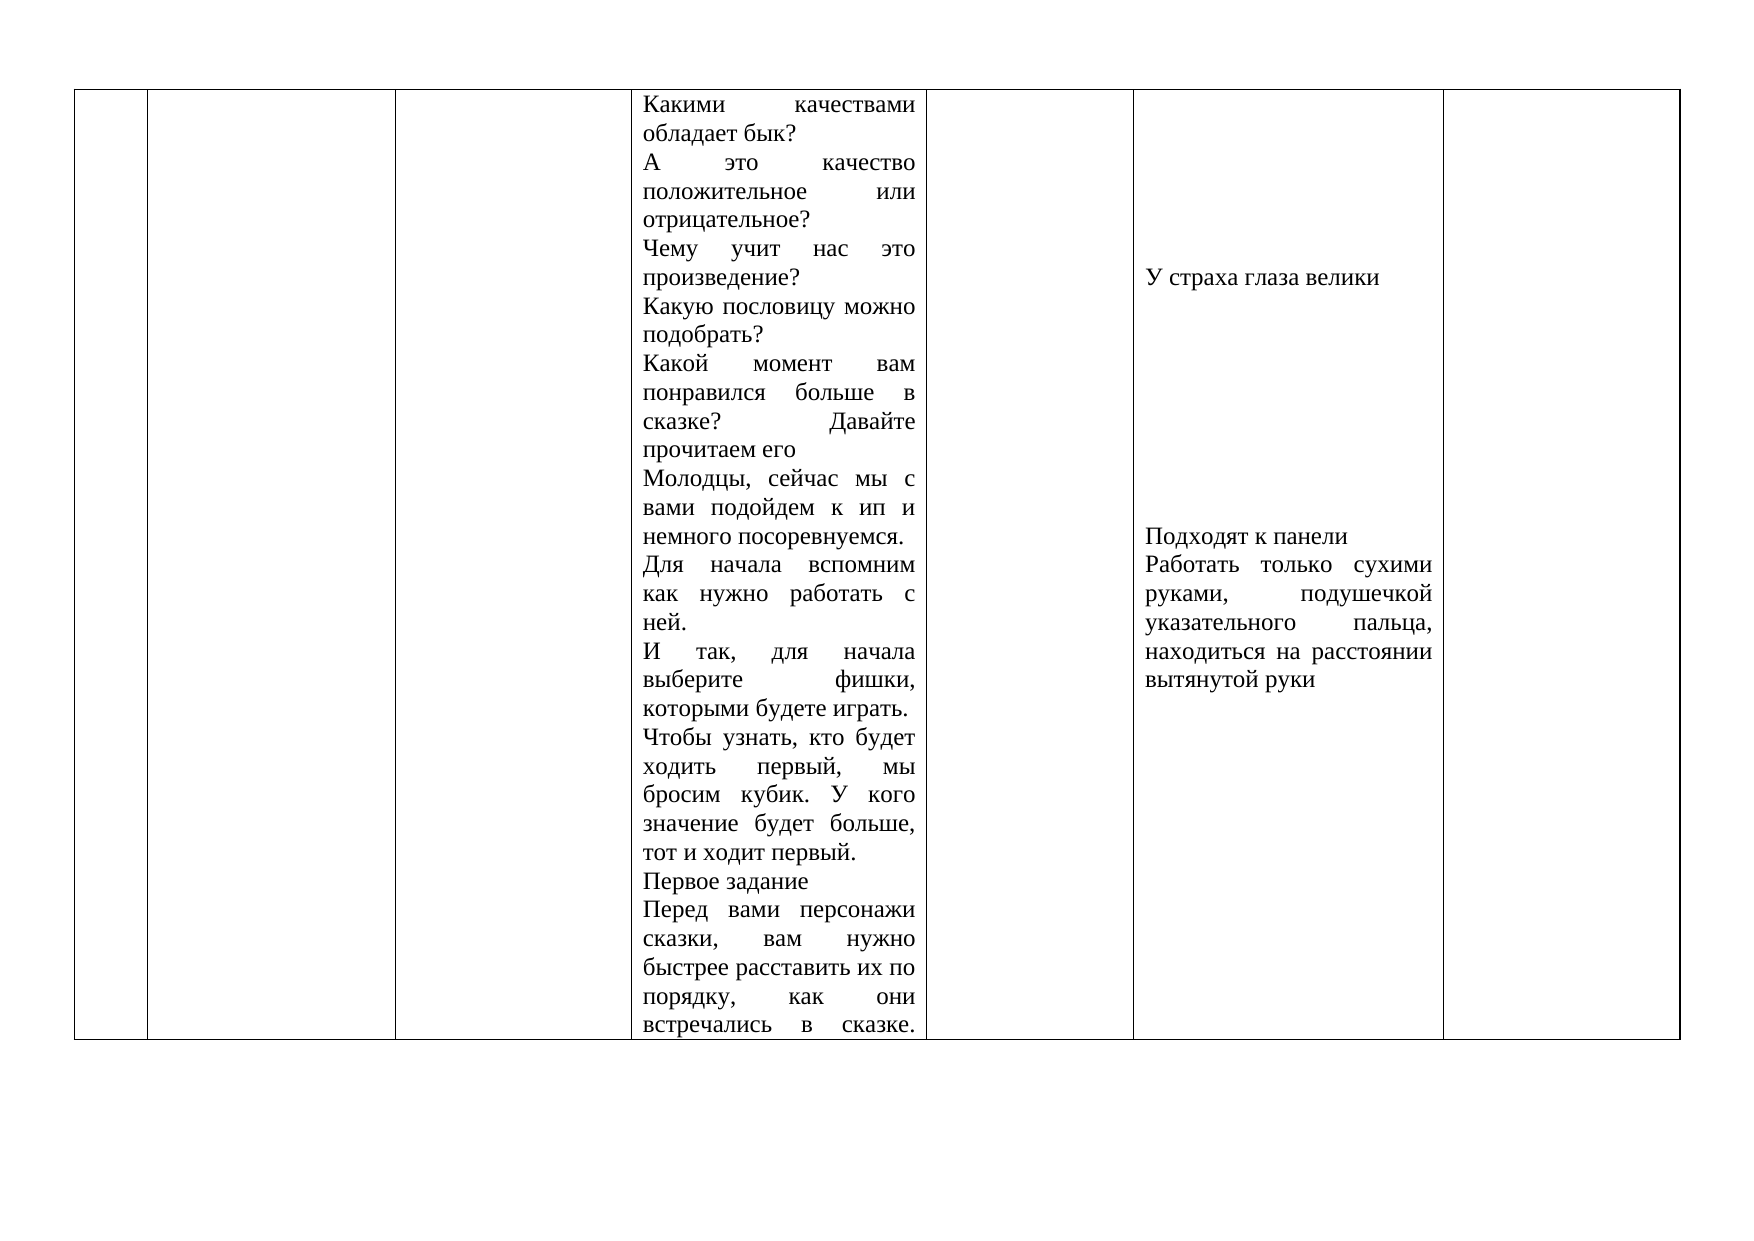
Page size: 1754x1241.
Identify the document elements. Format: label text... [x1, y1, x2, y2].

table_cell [632, 90, 926, 1039]
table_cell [927, 90, 1133, 1039]
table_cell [1444, 90, 1679, 1039]
table_cell з [75, 90, 147, 1039]
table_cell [1134, 90, 1443, 1039]
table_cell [396, 90, 631, 1039]
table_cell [148, 90, 395, 1039]
